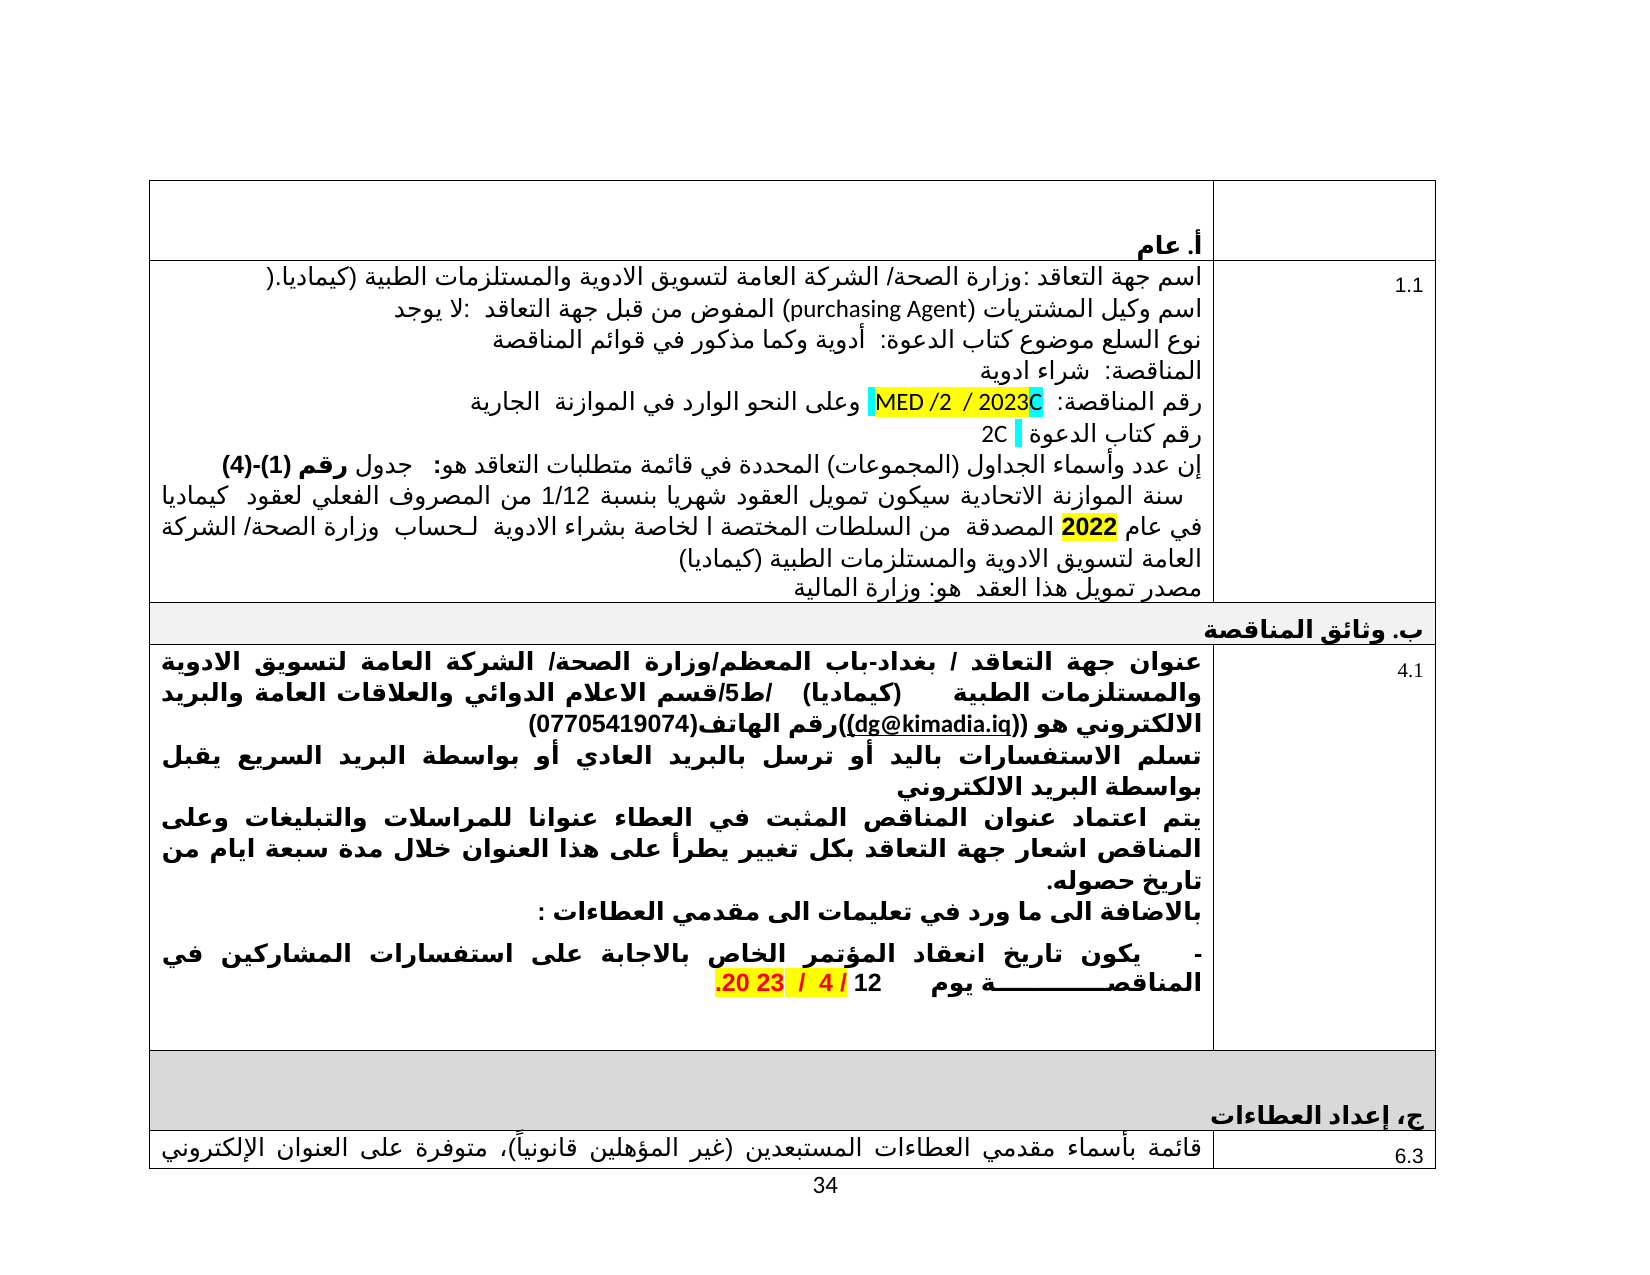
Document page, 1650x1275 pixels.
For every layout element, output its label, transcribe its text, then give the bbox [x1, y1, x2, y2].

table_cell عنوان جهة التعاقد / بغداد-باب المعظم/وزارة الصحة/ الشركة العامة لتسويق الادوية والمستلزمات الطبية (كيماديا) /ط5/قسم الاعلام الدوائي والعلاقات العامة والبريد الالكتروني هو ((dg@kimadia.iq))رقم الهاتف(07705419074) تسلم الاستفسارات باليد أو ترسل بالبريد العادي أو بواسطة البريد السريع يقبل بواسطة البريد الالكتروني يتم اعتماد عنوان المناقص المثبت في العطاء عنوانا للمراسلات والتبليغات وعلى المناقص اشعار جهة التعاقد بكل تغيير يطرأ على هذا العنوان خلال مدة سبعة ايام من تاريخ حصوله. بالاضافة الى ما ورد في تعليمات الى مقدمي العطاءات : - يكون تاريخ انعقاد المؤتمر الخاص بالاجابة على استفسارات المشاركين في المناقصـــــــــــــة يوم 12 / 4 / 23 20. [150, 645, 1213, 1050]
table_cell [150, 1131, 1213, 1168]
table_cell 6.3 [1214, 1131, 1435, 1168]
table_cell اسم جهة التعاقد :وزارة الصحة/ الشركة العامة لتسويق الادوية والمستلزمات الطبية (كيماديا.( اسم وكيل المشتريات (purchasing Agent) المفوض من قبل جهة التعاقد: لا يوجد نوع السلع موضوع كتاب الدعوة: أدوية وكما مذكور في قوائم المناقصة المناقصة: شراء ادوية رقم المناقصة: MED /2 / 2023C وعلى النحو الوارد في الموازنة الجارية رقم كتاب الدعوة 2C إن عدد وأسماء الجداول (المجموعات) المحددة في قائمة متطلبات التعاقد هو: جدول رقم (1)-(4) سنة الموازنة الاتحادية سيكون تمويل العقود شهريا بنسبة 1/12 من المصروف الفعلي لعقود كيماديا في عام 2022 المصدقة من السلطات المختصة ا لخاصة بشراء الادوية لـحساب وزارة الصحة/ الشركة العامة لتسويق الادوية والمستلزمات الطبية (كيماديا) مصدر تمويل هذا العقد هو: وزارة المالية [150, 261, 1213, 602]
table_cell [1214, 181, 1435, 260]
table_cell أ. عام [150, 181, 1213, 260]
table_cell ج، إعداد العطاءات [150, 1051, 1435, 1130]
table_cell ب. وثائق المناقصة [150, 603, 1435, 644]
table_cell 1.1 [1214, 261, 1435, 602]
table_cell 4.1 [1214, 645, 1435, 1050]
